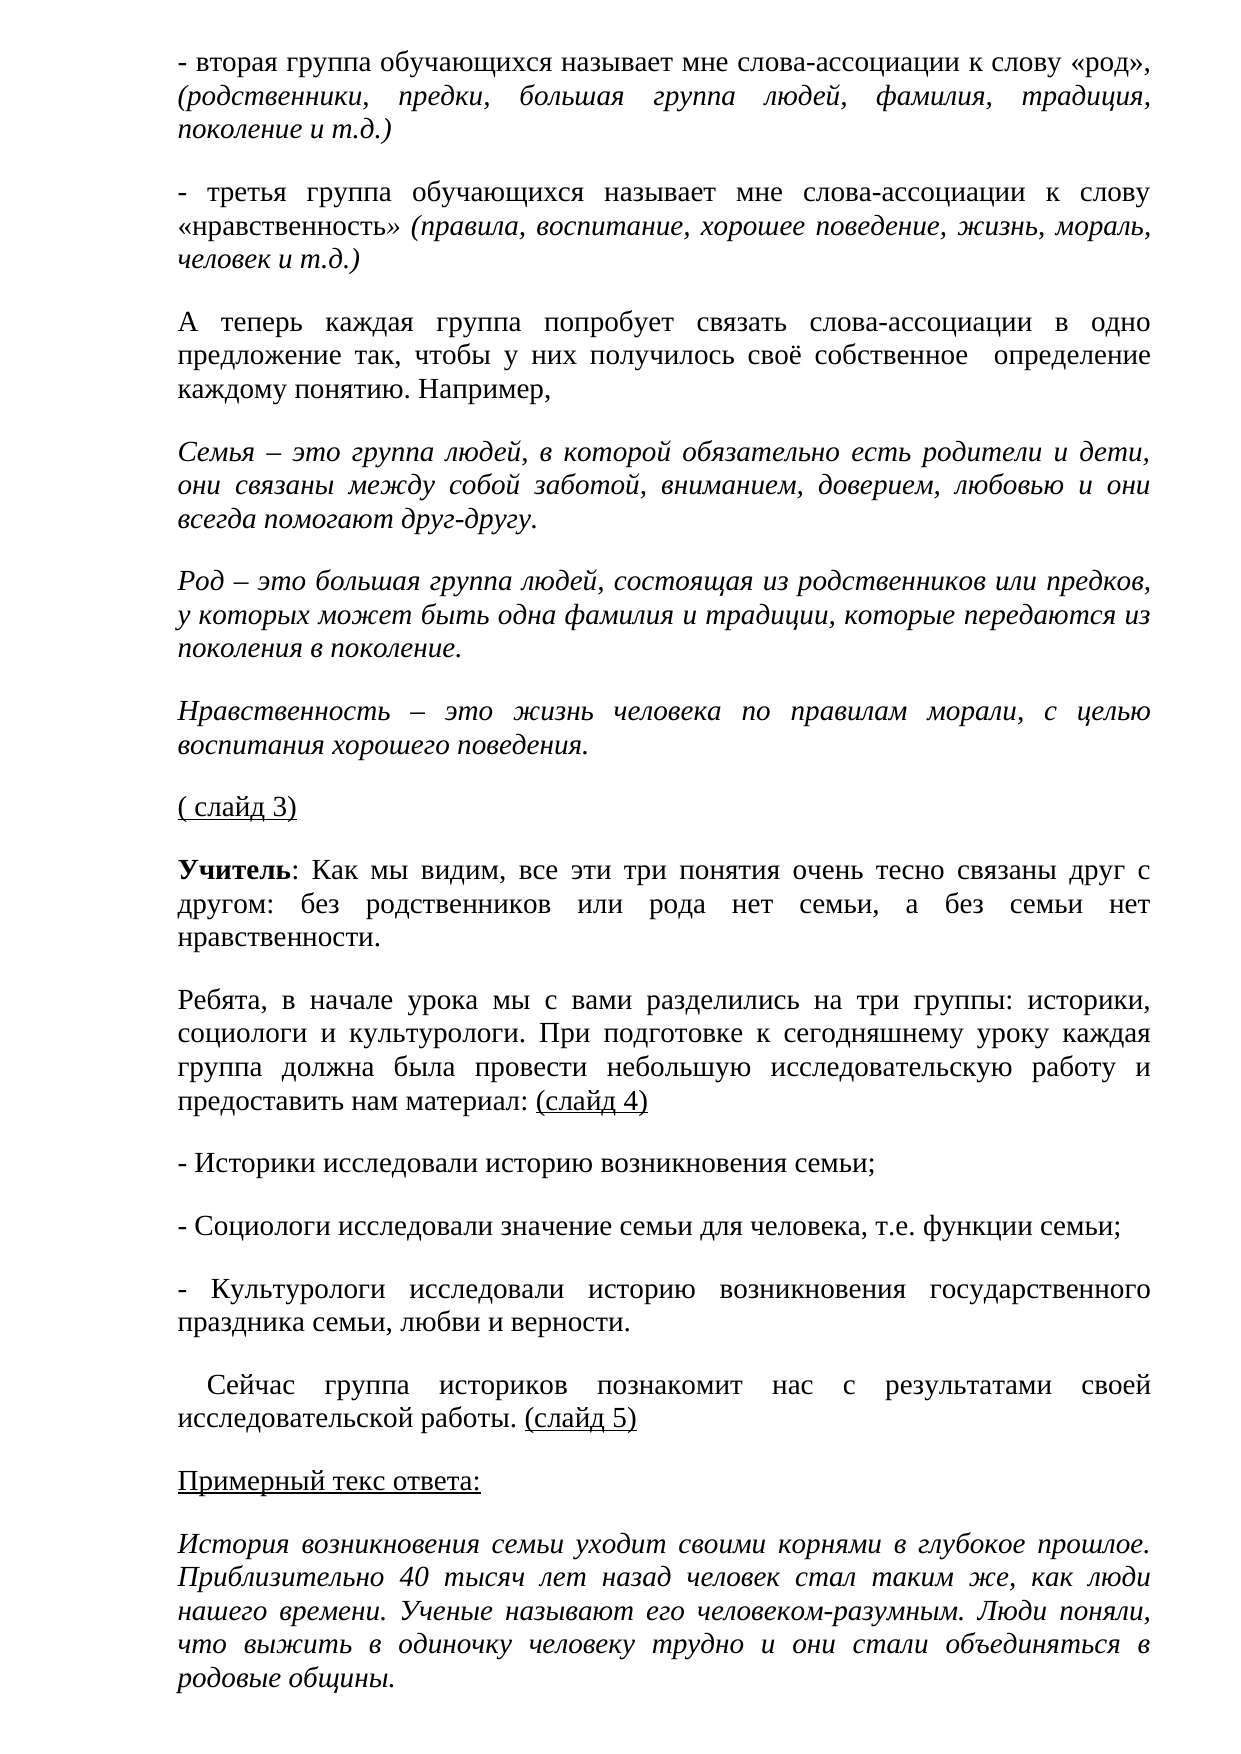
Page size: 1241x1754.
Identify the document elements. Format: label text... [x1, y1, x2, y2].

text - Историки исследовали историю возникновения семьи; [177, 1145, 1152, 1179]
text Сейчас группа историков познакомит нас с результатами своей исследовательской работы. (слайд 5) [177, 1367, 1152, 1434]
text История возникновения семьи уходит своими корнями в глубокое прошлое. Приблизительно 40 тысяч лет назад человек стал таким же, как люди нашего времени. Ученые называют его человеком-разумным. Люди поняли, что выжить в одиночку человеку трудно и они стали объединяться в родовые общины. [177, 1526, 1152, 1694]
text Нравственность – это жизнь человека по правилам морали, с целью воспитания хорошего поведения. [177, 693, 1152, 760]
text Учитель: Как мы видим, все эти три понятия очень тесно связаны друг с другом: без родственников или рода нет семьи, а без семьи нет нравственности. [177, 852, 1152, 953]
text Примерный текс ответа: [177, 1463, 1152, 1497]
text А теперь каждая группа попробует связать слова-ассоциации в одно предложение так, чтобы у них получилось своё собственное определение каждому понятию. Например, [177, 304, 1152, 404]
text - вторая группа обучающихся называет мне слова-ассоциации к слову «род», (родственники, предки, большая группа людей, фамилия, традиция, поколение и т.д.) [177, 44, 1152, 145]
text Ребята, в начале урока мы с вами разделились на три группы: историки, социологи и культурологи. При подготовке к сегодняшнему уроку каждая группа должна была провести небольшую исследовательскую работу и предоставить нам материал: (слайд 4) [177, 982, 1152, 1116]
text - третья группа обучающихся называет мне слова-ассоциации к слову «нравственность» (правила, воспитание, хорошее поведение, жизнь, мораль, человек и т.д.) [177, 174, 1152, 275]
text - Социологи исследовали значение семьи для человека, т.е. функции семьи; [177, 1208, 1152, 1242]
text - Культурологи исследовали историю возникновения государственного праздника семьи, любви и верности. [177, 1271, 1152, 1338]
text Семья – это группа людей, в которой обязательно есть родители и дети, они связаны между собой заботой, вниманием, доверием, любовью и они всегда помогают друг-другу. [177, 434, 1152, 534]
text Род – это большая группа людей, состоящая из родственников или предков, у которых может быть одна фамилия и традиции, которые передаются из поколения в поколение. [177, 563, 1152, 664]
text ( слайд 3) [177, 789, 1152, 823]
